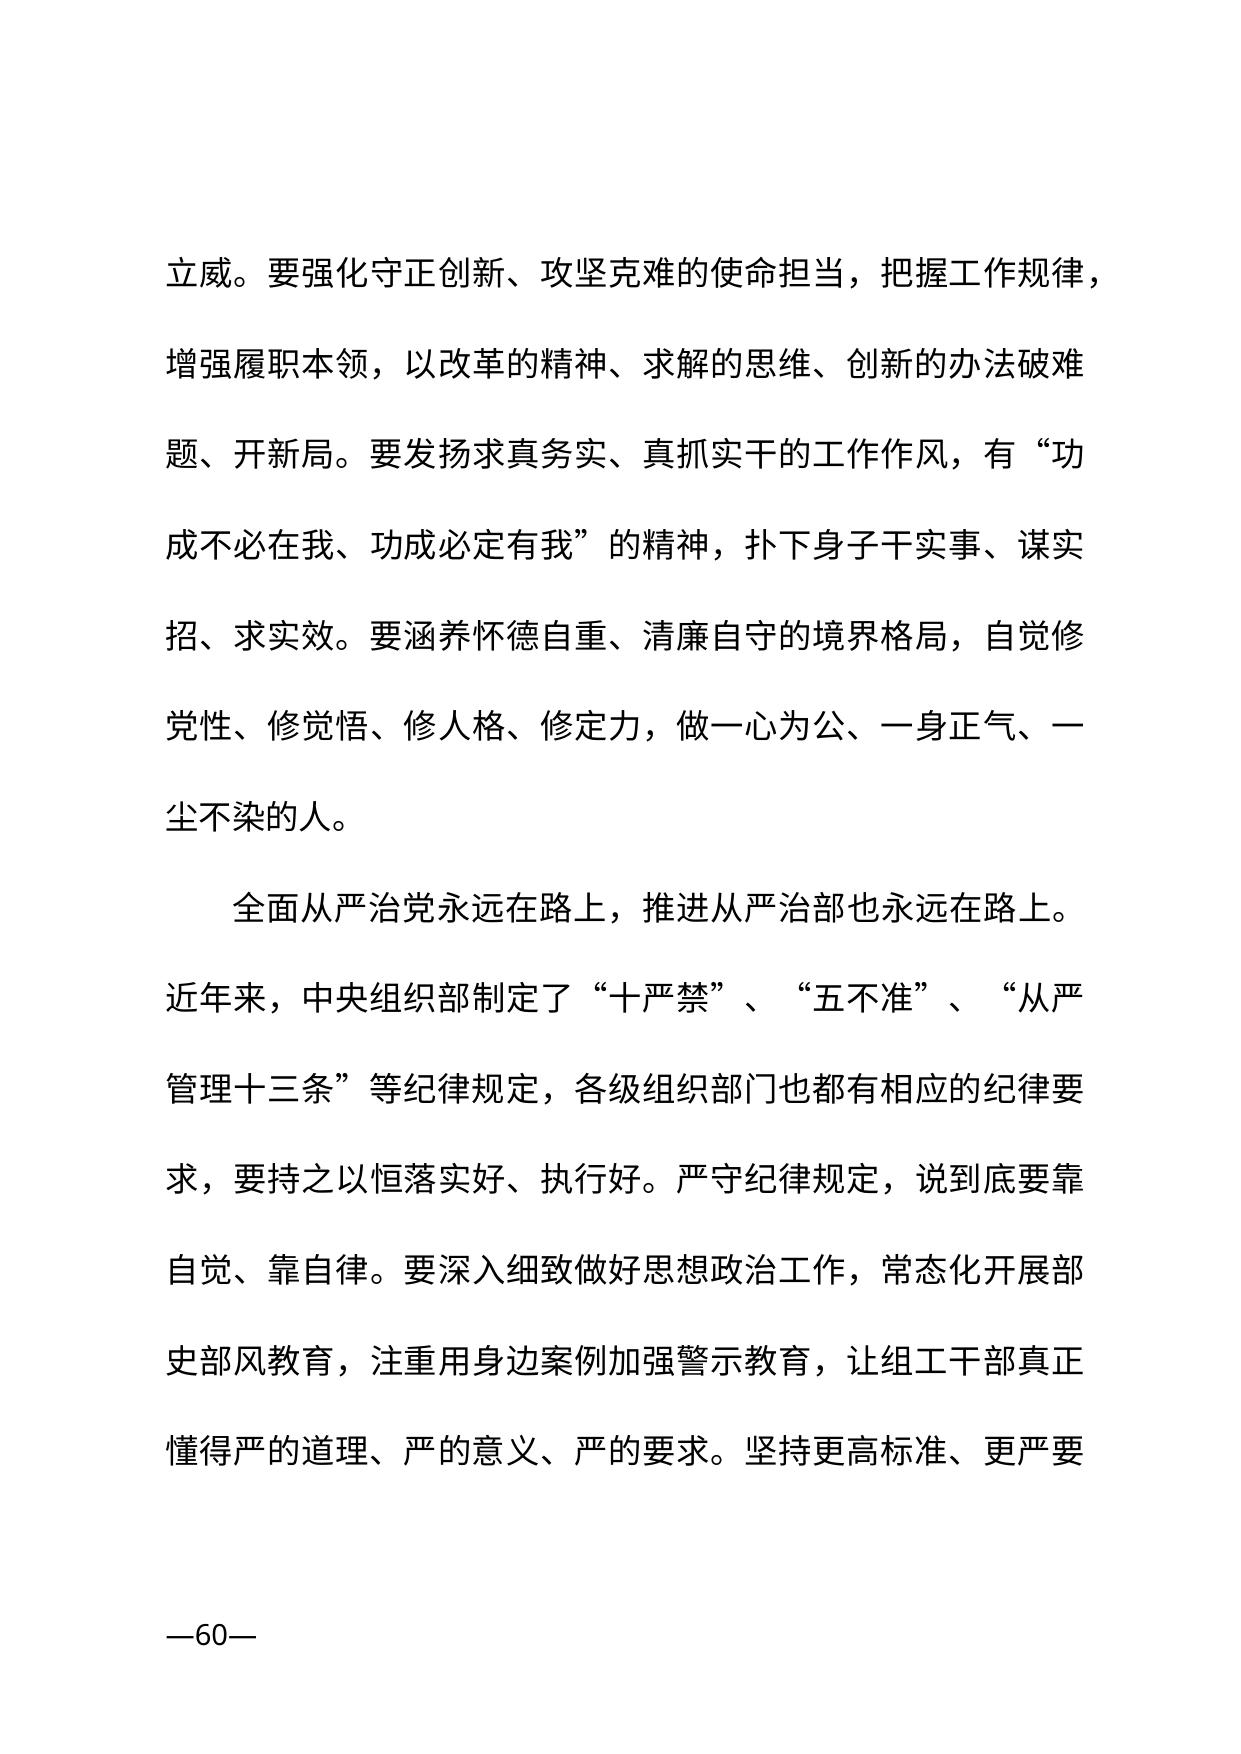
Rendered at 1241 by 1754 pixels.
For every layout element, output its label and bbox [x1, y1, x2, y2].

text [165, 860, 1087, 1494]
text [165, 226, 1087, 860]
